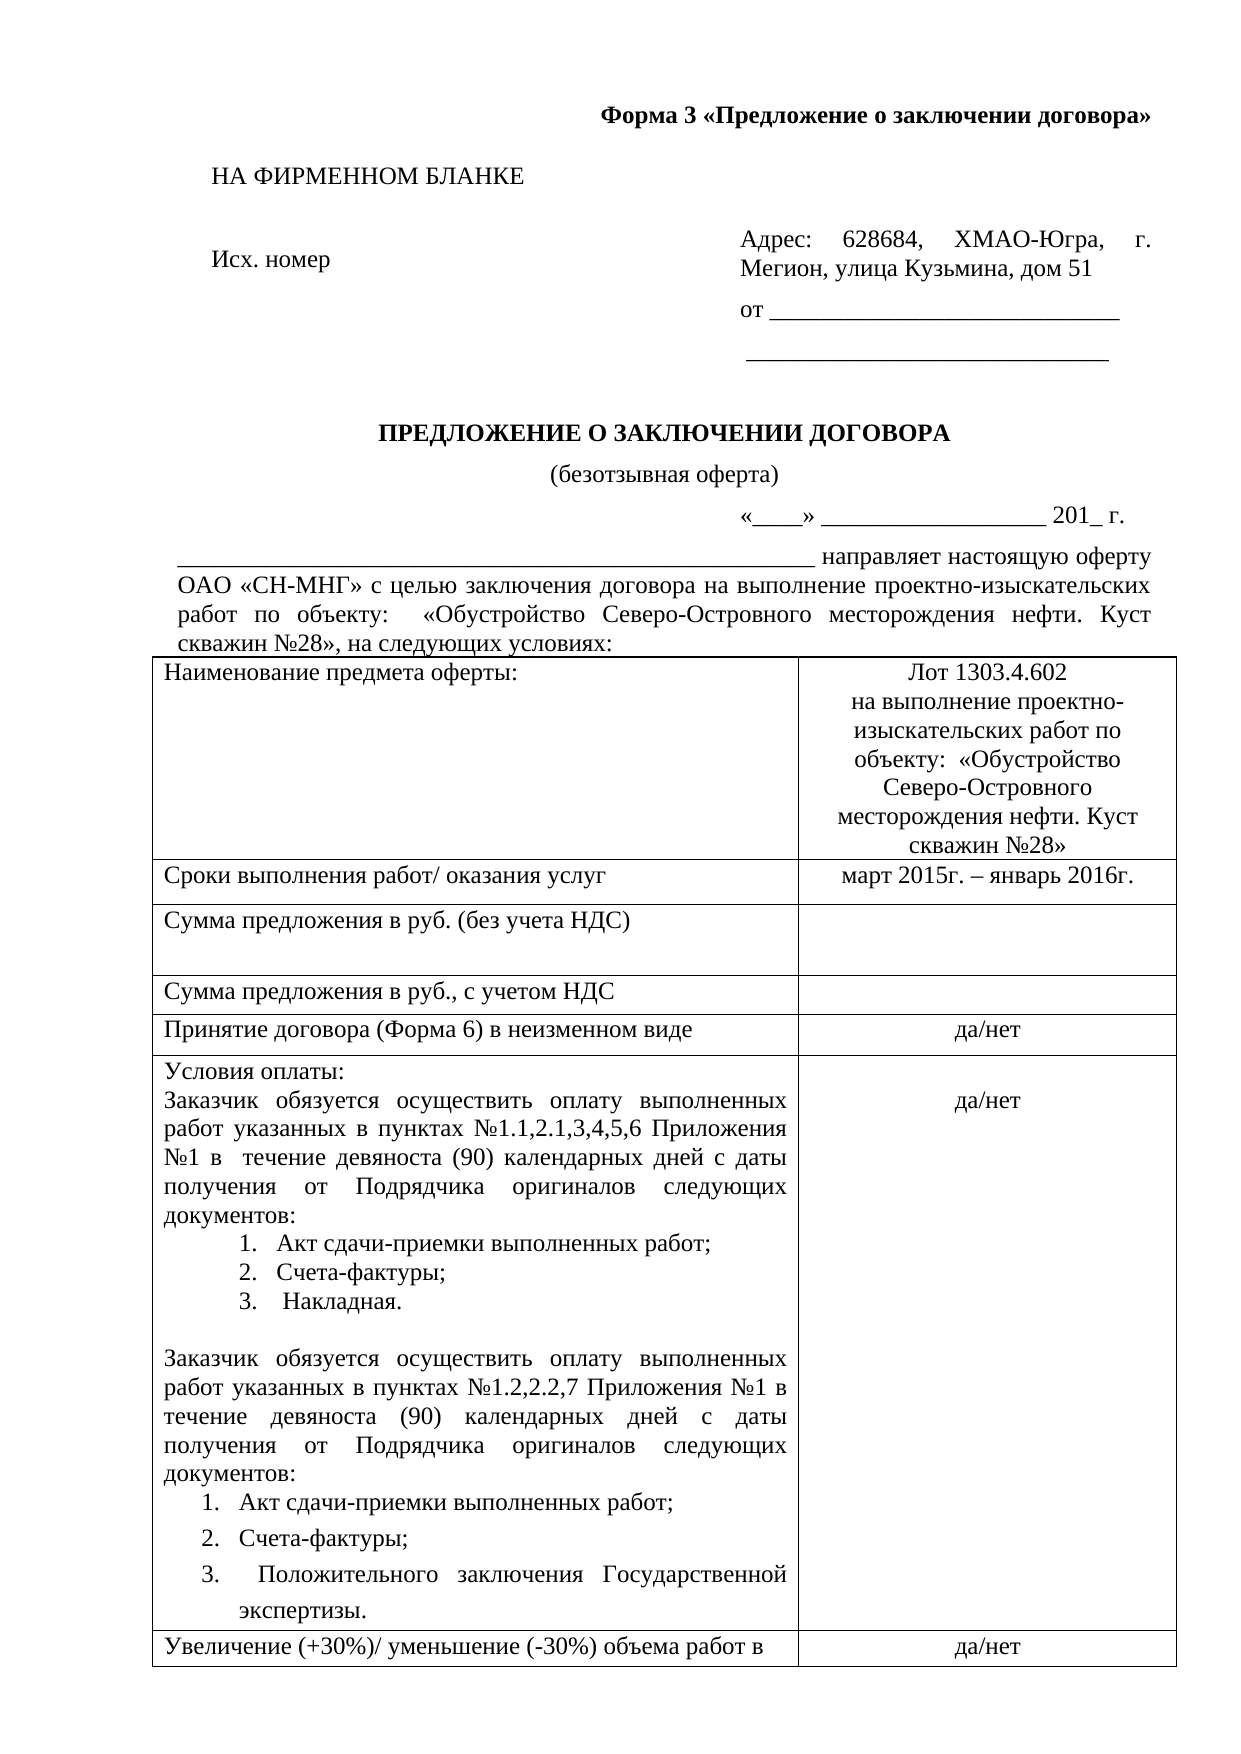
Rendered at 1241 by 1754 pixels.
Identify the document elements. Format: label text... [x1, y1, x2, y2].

table_header Лот 1303.4.602 на выполнение проектно-изыскательских работ по объекту: «Обустройство Северо-Островного месторождения нефти. Куст скважин №28» [799, 658, 1176, 859]
table_cell Сроки выполнения работ/ оказания услуг [153, 860, 798, 904]
text «____» __________________ 201_ г. [740, 500, 1152, 529]
text ПРЕДЛОЖЕНИЕ О ЗАКЛЮЧЕНИИ ДОГОВОРА [177, 418, 1152, 446]
text (безотзывная оферта) [177, 459, 1152, 488]
table_header Наименование предмета оферты: [153, 658, 798, 859]
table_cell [153, 1631, 798, 1666]
text Адрес: 628684, ХМАО-Югра, г. Мегион, улица Кузьмина, дом 51 [740, 224, 1152, 281]
text Форма 3 «Предложение о заключении договора» [177, 100, 1152, 129]
table_cell март 2015г. – январь 2016г. [799, 860, 1176, 904]
table_cell [799, 976, 1176, 1013]
text от ____________________________ [740, 294, 1152, 323]
table_cell Принятие договора (Форма 6) в неизменном виде [153, 1015, 798, 1055]
table_cell Сумма предложения в руб., с учетом НДС [153, 976, 798, 1013]
table_cell [799, 905, 1176, 975]
text _____________________________ [740, 335, 1152, 364]
table_cell Условия оплаты: Заказчик обязуется осуществить оплату выполненных работ указанных в пунктах №1.1,2.1,3,4,5,6 Приложения №1 в течение девяноста (90) календарных дней с даты получения от Подрядчика оригиналов следующих документов: Акт сдачи-приемки выполненных работ; Счета-фактуры; Накладная. Заказчик обязуется осуществить оплату выполненных работ указанных в пунктах №1.2,2.2,7 Приложения №1 в течение девяноста (90) календарных дней с даты получения от Подрядчика оригиналов следующих документов: Акт сдачи-приемки выполненных работ; Счета-фактуры; Положительного заключения Государственной экспертизы. [153, 1056, 798, 1630]
table_cell Сумма предложения в руб. (без учета НДС) [153, 905, 798, 975]
text ___________________________________________________ направляет настоящую оферту ОАО «СН-МНГ» с целью заключения договора на выполнение проектно-изыскательских работ по объекту: «Обустройство Северо-Островного месторождения нефти. Куст скважин №28», на следующих условиях: [177, 541, 1152, 656]
table_cell да/нет [799, 1015, 1176, 1055]
table_cell да/нет [799, 1056, 1176, 1630]
table_cell да/нет [799, 1631, 1176, 1666]
